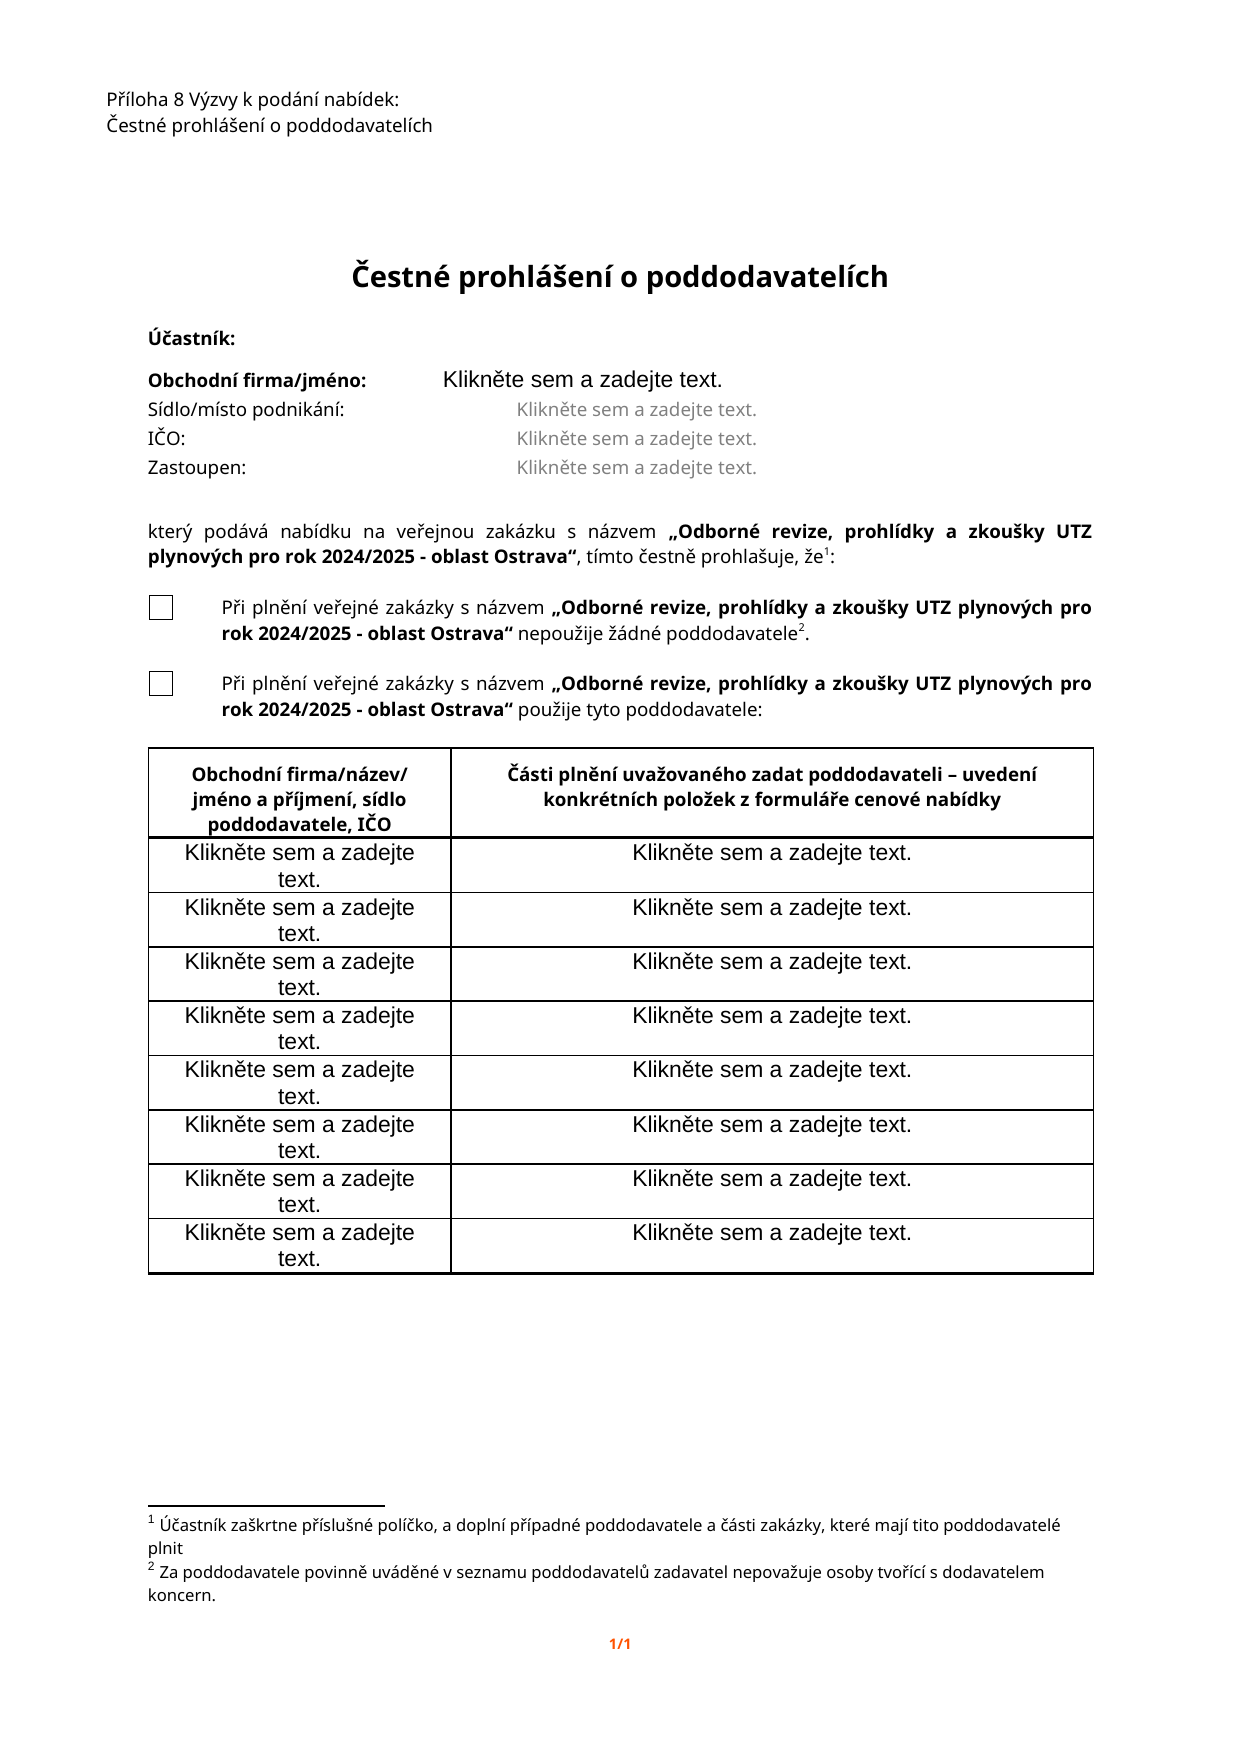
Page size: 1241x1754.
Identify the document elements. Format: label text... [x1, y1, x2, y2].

text Sídlo/místo podnikání: [148, 393, 1093, 422]
text Při plnění veřejné zakázky s názvem „Odborné revize, prohlídky a zkoušky UTZ plynových pro rok 2024/2025 - oblast Ostrava“ použije tyto poddodavatele: [148, 670, 1093, 721]
text Účastník: [148, 321, 1093, 352]
table_header Části plnění uvažovaného zadat poddodavateli – uvedení konkrétních položek z formuláře cenové nabídky [452, 749, 1093, 836]
text který podává nabídku na veřejnou zakázku s názvem „Odborné revize, prohlídky a zkoušky UTZ plynových pro rok 2024/2025 - oblast Ostrava“, tímto čestně prohlašuje, že: [148, 518, 1093, 569]
text Obchodní firma/jméno: [148, 364, 1093, 393]
table_header Obchodní firma/název/ jméno a příjmení, sídlo poddodavatele, IČO [149, 749, 450, 836]
title Čestné prohlášení o poddodavatelích [148, 256, 1093, 296]
text IČO: [148, 422, 1093, 451]
text Při plnění veřejné zakázky s názvem „Odborné revize, prohlídky a zkoušky UTZ plynových pro rok 2024/2025 - oblast Ostrava“ nepoužije žádné poddodavatele. [148, 594, 1093, 645]
text Zastoupen: [148, 451, 1093, 480]
